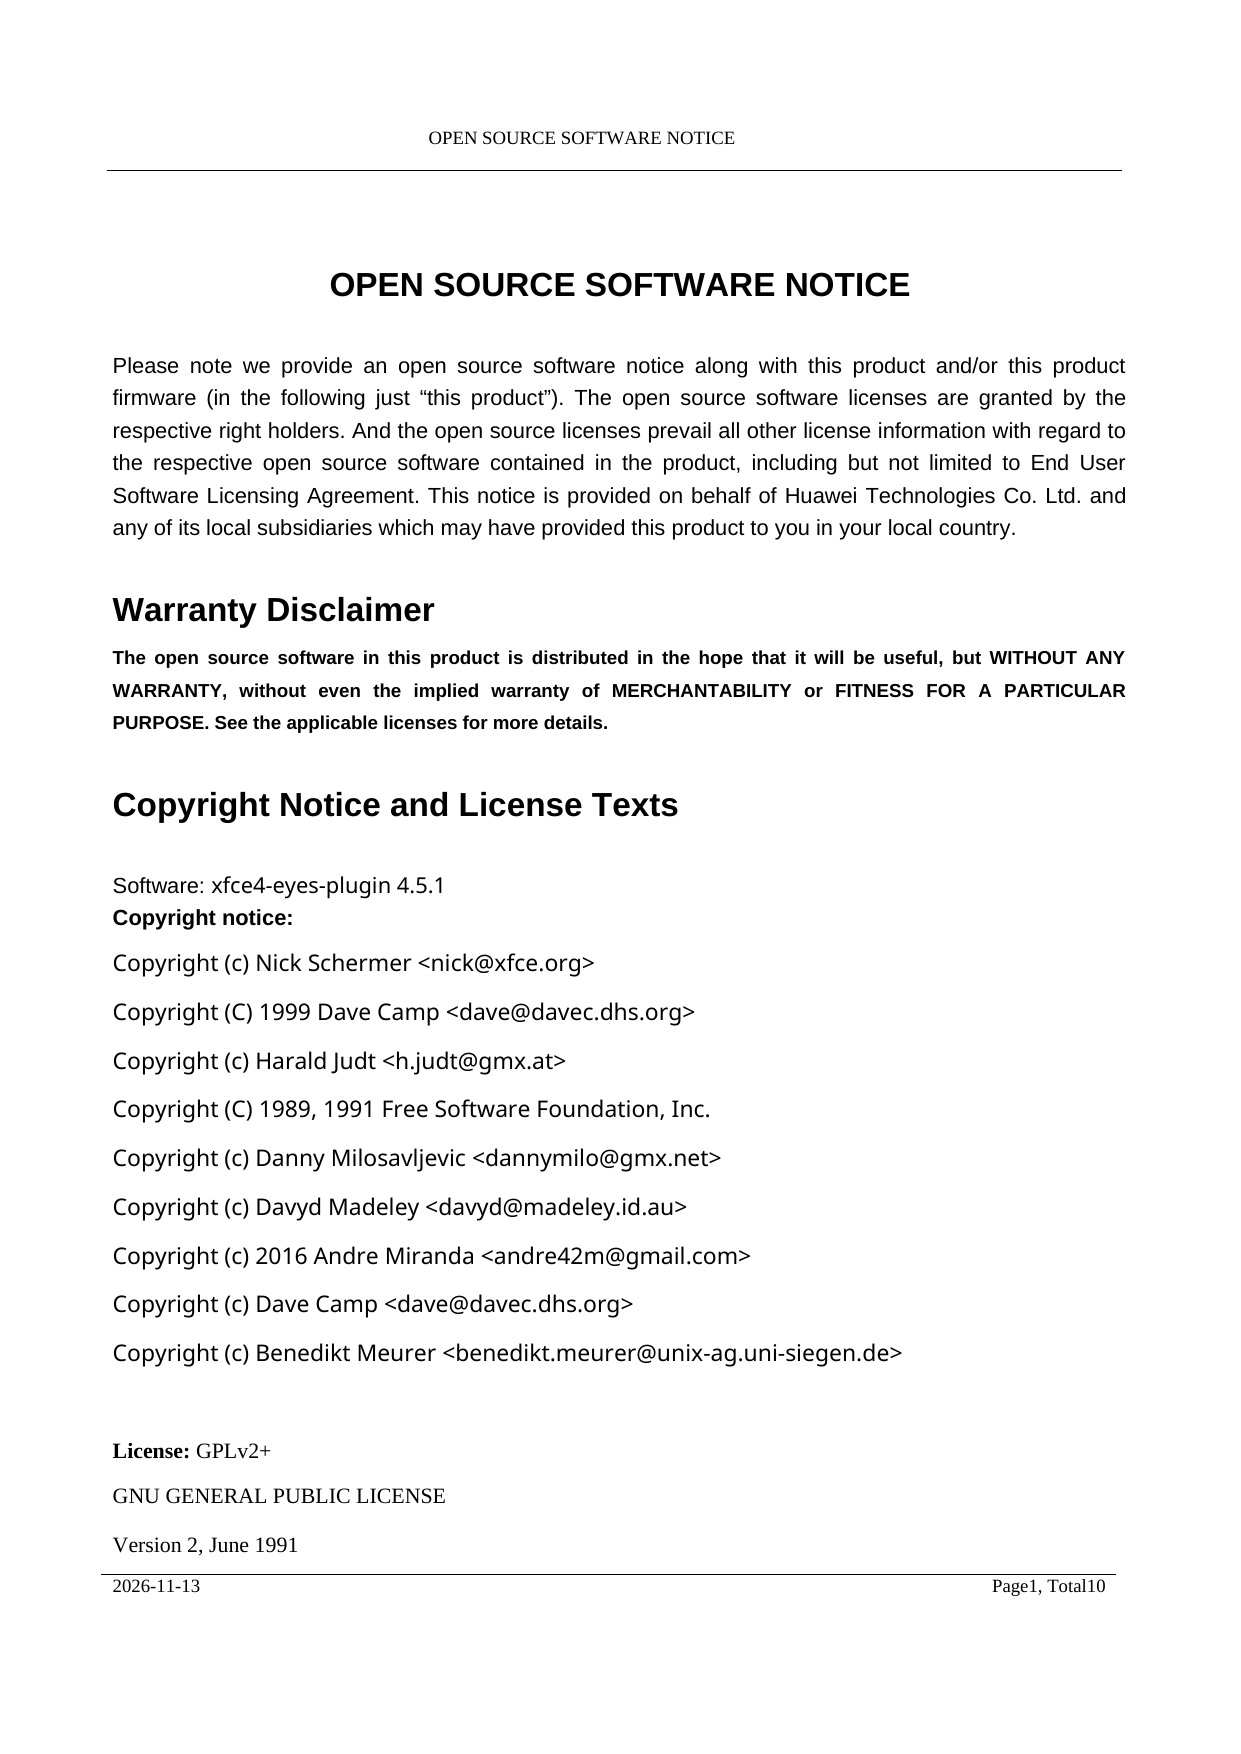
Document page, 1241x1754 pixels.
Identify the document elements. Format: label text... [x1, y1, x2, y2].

text OPEN SOURCE SOFTWARE NOTICE [112, 251, 1128, 316]
text Warranty Disclaimer [112, 576, 1128, 641]
text Please note we provide an open source software notice along with this product and/or this product firmware (in the following just “this product”). The open source software licenses are granted by the respective right holders. And the open source licenses prevail all other license information with regard to the respective open source software contained in the product, including but not limited to End User Software Licensing Agreement. This notice is provided on behalf of Huawei Technologies Co. Ltd. and any of its local subsidiaries which may have provided this product to you in your local country. [112, 349, 1128, 544]
text License: GPLv2+ [112, 1434, 1128, 1467]
text Copyright notice: [112, 901, 1128, 934]
text Copyright (c) Nick Schermer <nick@xfce.org> Copyright (C) 1999 Dave Camp <dave@davec.dhs.org> Copyright (c) Harald Judt <h.judt@gmx.at> Copyright (C) 1989, 1991 Free Software Foundation, Inc. Copyright (c) Danny Milosavljevic <dannymilo@gmx.net> Copyright (c) Davyd Madeley <davyd@madeley.id.au> Copyright (c) 2016 Andre Miranda <andre42m@gmail.com> Copyright (c) Dave Camp <dave@davec.dhs.org> Copyright (c) Benedikt Meurer <benedikt.meurer@unix-ag.uni-siegen.de> [112, 947, 1128, 1418]
text The open source software in this product is distributed in the hope that it will be useful, but WITHOUT ANY WARRANTY, without even the implied warranty of MERCHANTABILITY or FITNESS FOR A PARTICULAR PURPOSE. See the applicable licenses for more details. [112, 641, 1128, 739]
text Software: xfce4-eyes-plugin 4.5.1 [112, 869, 1128, 901]
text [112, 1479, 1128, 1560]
text Copyright Notice and License Texts [112, 771, 1128, 836]
